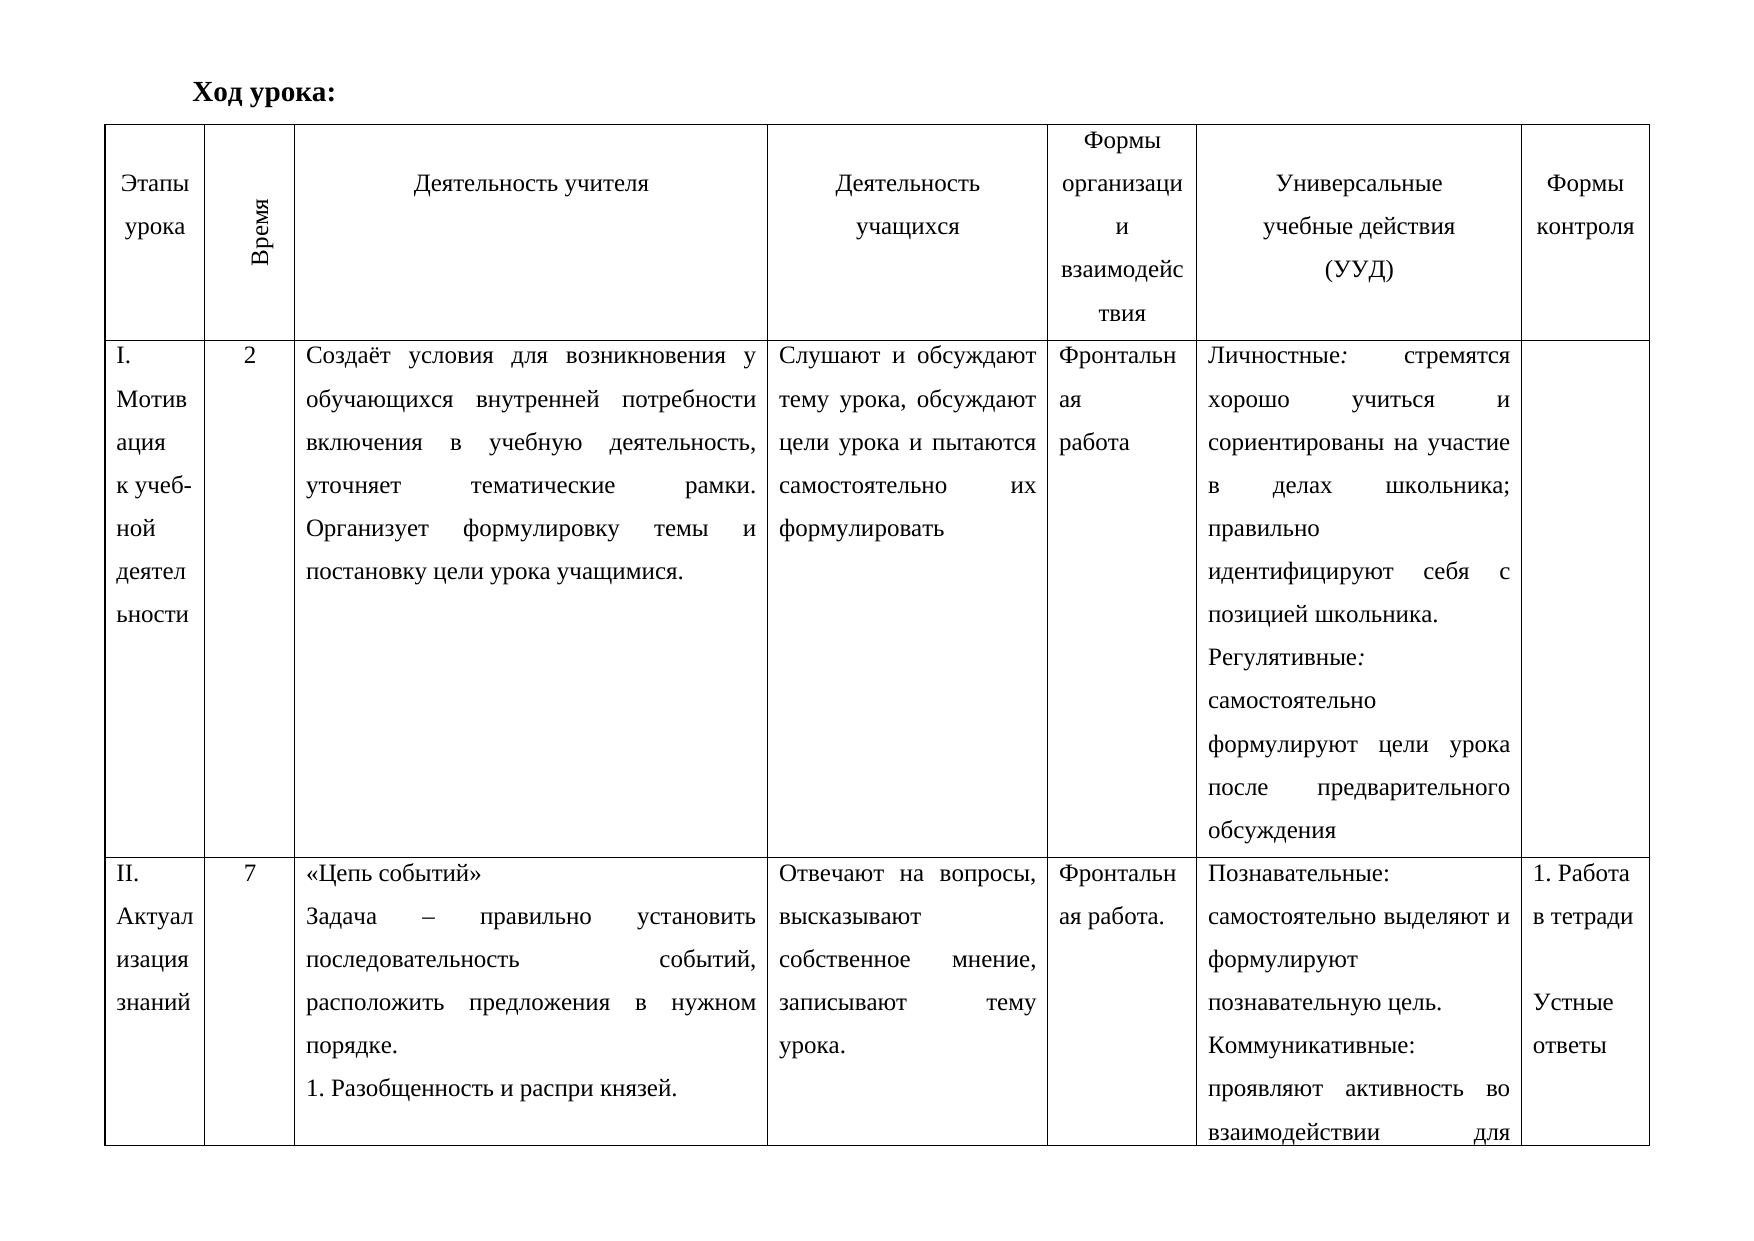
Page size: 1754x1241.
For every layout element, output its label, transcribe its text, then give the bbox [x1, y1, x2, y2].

table_cell 2 [205, 341, 294, 857]
table_header Деятельность учителя [295, 125, 767, 339]
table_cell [768, 858, 1047, 1145]
table_header Время [205, 125, 294, 339]
table_cell Личностные: стремятся хорошо учиться и сориентированы на участие в делах школьника; правильно идентифицируют себя с позицией школьника. Регулятивные: самостоятельно формулируют цели урока после предварительного обсуждения [1197, 341, 1521, 857]
table_header Формы контроля [1522, 125, 1649, 339]
table_header Этапы урока [106, 125, 204, 339]
table_cell Фронтальная работа. [1048, 858, 1196, 1145]
table_cell Фронтальная работа [1048, 341, 1196, 857]
table_cell II. Актуализация знаний [106, 858, 204, 1145]
table_header Формы организации взаимодействия [1048, 125, 1196, 339]
table_cell Создаёт условия для возникновения у обучающихся внутренней потребности включения в учебную деятельность, уточняет тематические рамки. Организует формулировку темы и постановку цели урока учащимися. [295, 341, 767, 857]
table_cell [1197, 858, 1521, 1145]
table_cell 1. Работа в тетради Устные ответы [1522, 858, 1649, 1145]
text Ход урока: [118, 74, 1636, 107]
table_cell I. Мотивация к учеб- ной деятельности [106, 341, 204, 857]
table_cell [1522, 341, 1649, 857]
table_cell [295, 858, 767, 1145]
table_cell 7 [205, 858, 294, 1145]
table_header Универсальные учебные действия (УУД) [1197, 125, 1521, 339]
table_header Деятельность учащихся [768, 125, 1047, 339]
table_cell Слушают и обсуждают тему урока, обсуждают цели урока и пытаются самостоятельно их формулировать [768, 341, 1047, 857]
